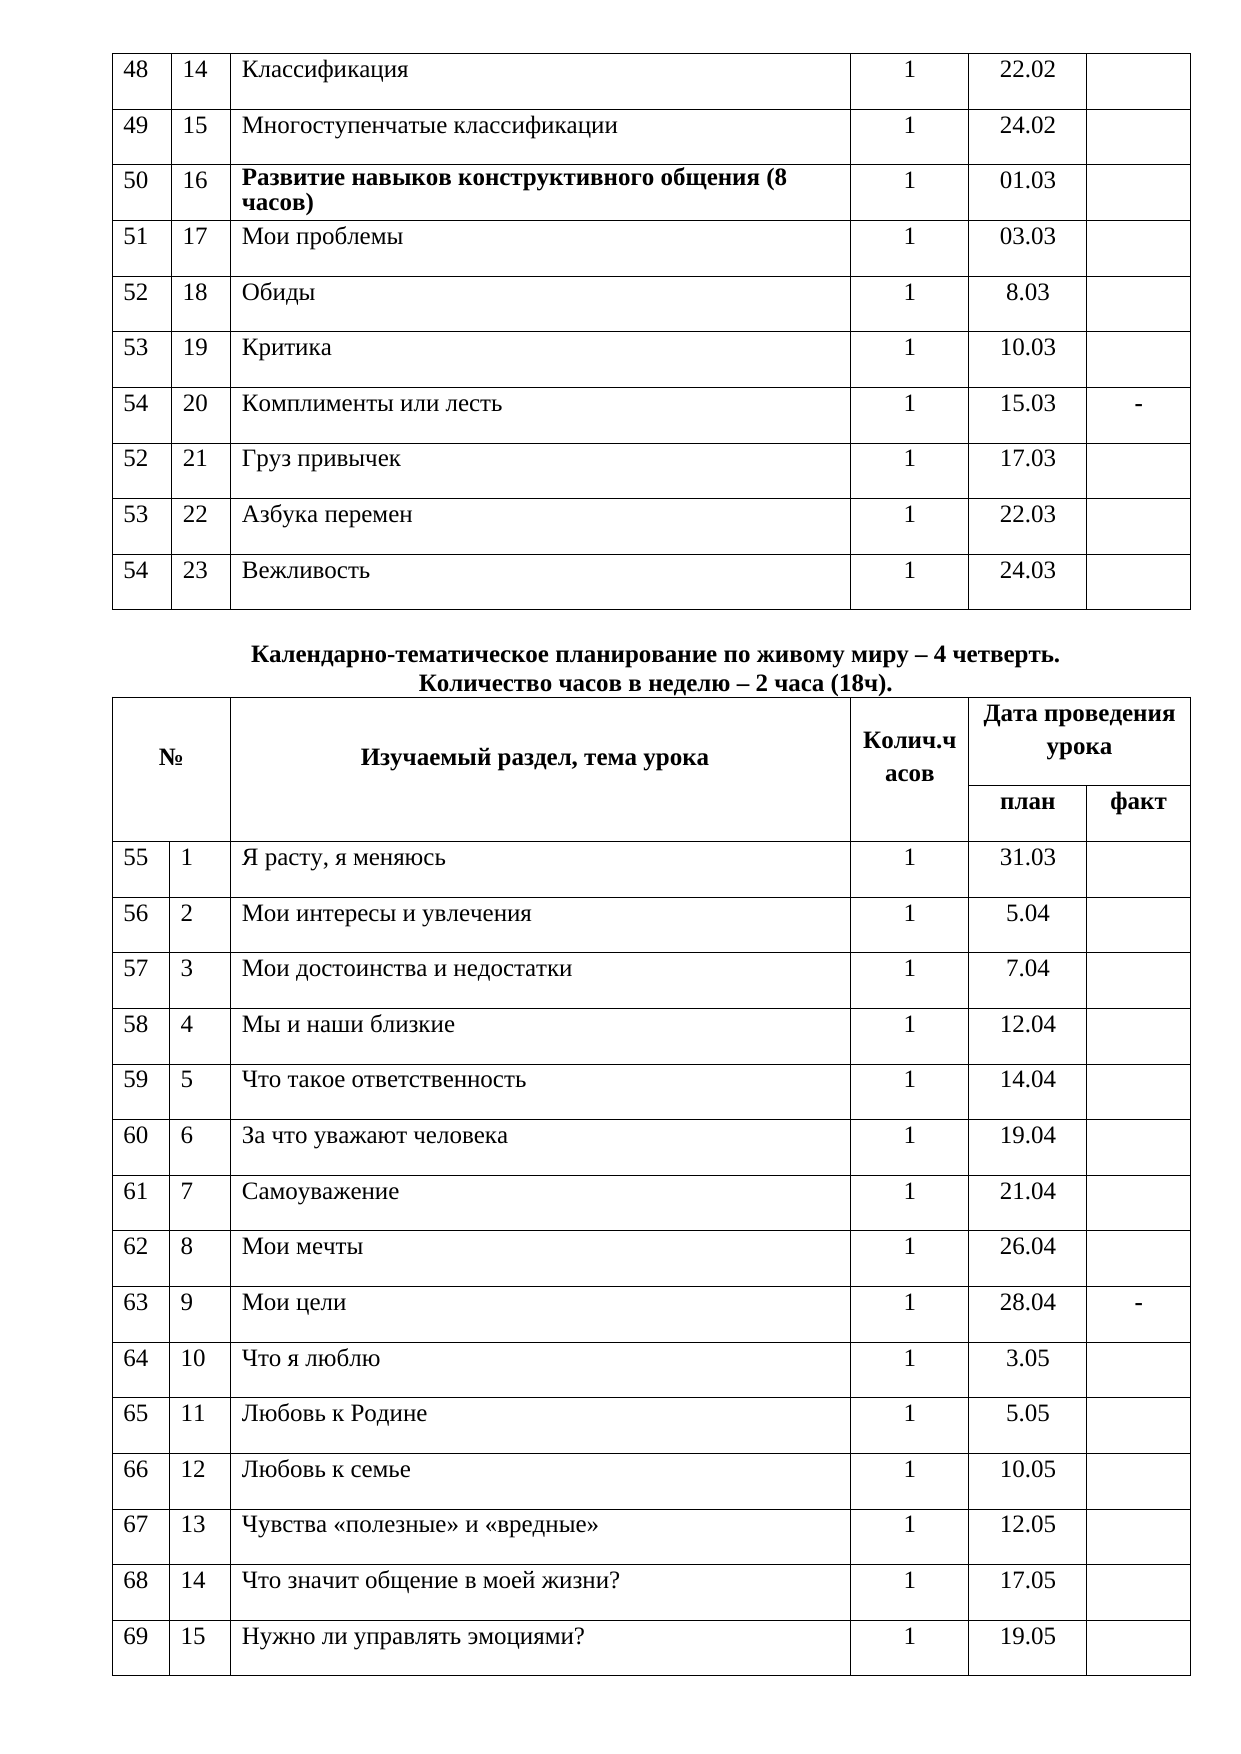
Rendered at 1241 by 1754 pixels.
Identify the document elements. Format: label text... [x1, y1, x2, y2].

table_cell 1 [851, 221, 968, 276]
table_cell 1 [851, 1454, 968, 1508]
table_cell 1 [851, 1176, 968, 1230]
table_cell [1087, 1120, 1190, 1175]
table_cell 11 [170, 1398, 230, 1453]
table_cell 1 [851, 54, 968, 109]
table_cell [1087, 898, 1190, 952]
table_cell 14 [172, 54, 230, 109]
table_cell 17.03 [969, 444, 1086, 498]
table_cell 3 [170, 953, 230, 1008]
table_cell 49 [113, 110, 171, 164]
table_header Изучаемый раздел, тема урока [231, 698, 850, 841]
table_cell 23 [172, 555, 230, 609]
table_cell [1087, 1398, 1190, 1453]
table_cell Мои достоинства и недостатки [231, 953, 850, 1008]
table_cell [1087, 165, 1190, 220]
table_cell 24.03 [969, 555, 1086, 609]
table_cell 17 [172, 221, 230, 276]
table_cell 5.04 [969, 898, 1086, 952]
table_cell - [1087, 1287, 1190, 1342]
text Количество часов в неделю – 2 часа (18ч). [112, 668, 1199, 697]
table_cell [1087, 54, 1190, 109]
table_cell 9 [170, 1287, 230, 1342]
table_cell 1 [851, 1065, 968, 1119]
table_cell 1 [851, 1510, 968, 1564]
table_cell 20 [172, 388, 230, 442]
table_cell 69 [113, 1621, 169, 1675]
table_cell [1087, 277, 1190, 331]
table_cell 57 [113, 953, 169, 1008]
text Календарно-тематическое планирование по живому миру – 4 четверть. [112, 639, 1199, 668]
table_cell 68 [113, 1565, 169, 1620]
table_cell Что значит общение в моей жизни? [231, 1565, 850, 1620]
table_cell 5 [170, 1065, 230, 1119]
table_cell 14.04 [969, 1065, 1086, 1119]
table_cell 64 [113, 1343, 169, 1397]
table_cell 54 [113, 555, 171, 609]
table_cell Азбука перемен [231, 499, 850, 554]
table_header Дата проведения урока [969, 698, 1190, 785]
table_cell Мои интересы и увлечения [231, 898, 850, 952]
table_cell 1 [851, 499, 968, 554]
table_cell 03.03 [969, 221, 1086, 276]
table_cell 28.04 [969, 1287, 1086, 1342]
table_cell 10.05 [969, 1454, 1086, 1508]
table_cell 52 [113, 444, 171, 498]
table_cell Вежливость [231, 555, 850, 609]
table_cell Мои проблемы [231, 221, 850, 276]
table_cell 01.03 [969, 165, 1086, 220]
table_cell [1087, 1621, 1190, 1675]
table_cell 15 [172, 110, 230, 164]
table_cell 1 [851, 444, 968, 498]
table_cell 55 [113, 842, 169, 897]
table_cell 1 [851, 165, 968, 220]
table_cell 12.05 [969, 1510, 1086, 1564]
table_cell Груз привычек [231, 444, 850, 498]
table_cell [1087, 1065, 1190, 1119]
table_cell 56 [113, 898, 169, 952]
table_cell - [1087, 388, 1190, 442]
table_cell 31.03 [969, 842, 1086, 897]
table_cell [1087, 1454, 1190, 1508]
table_cell факт [1087, 786, 1190, 841]
table_cell 54 [113, 388, 171, 442]
table_cell [1087, 332, 1190, 387]
table_cell 65 [113, 1398, 169, 1453]
table_cell 59 [113, 1065, 169, 1119]
table_cell [1087, 499, 1190, 554]
table_header Колич.часов [851, 698, 968, 841]
table_cell 22.03 [969, 499, 1086, 554]
table_cell 1 [851, 555, 968, 609]
table_header № [113, 698, 230, 841]
table_cell [1087, 953, 1190, 1008]
table_cell [1087, 1510, 1190, 1564]
table_cell [1087, 110, 1190, 164]
table_cell 17.05 [969, 1565, 1086, 1620]
table_cell Самоуважение [231, 1176, 850, 1230]
table_cell 51 [113, 221, 171, 276]
table_cell 60 [113, 1120, 169, 1175]
table_cell 58 [113, 1009, 169, 1063]
table_cell 21.04 [969, 1176, 1086, 1230]
table_cell 10 [170, 1343, 230, 1397]
table_cell 1 [851, 110, 968, 164]
table_cell 1 [851, 277, 968, 331]
table_cell [1087, 1343, 1190, 1397]
table_cell Мои цели [231, 1287, 850, 1342]
table_cell 16 [172, 165, 230, 220]
table_cell Многоступенчатые классификации [231, 110, 850, 164]
table_cell 2 [170, 898, 230, 952]
table_cell [1087, 1231, 1190, 1286]
table_cell Любовь к семье [231, 1454, 850, 1508]
table_cell 26.04 [969, 1231, 1086, 1286]
table_cell 1 [851, 1621, 968, 1675]
table_cell [1087, 842, 1190, 897]
table_cell 22 [172, 499, 230, 554]
table_cell 3.05 [969, 1343, 1086, 1397]
table_cell Мои мечты [231, 1231, 850, 1286]
table_cell [1087, 1009, 1190, 1063]
table_cell 53 [113, 499, 171, 554]
table_cell 1 [170, 842, 230, 897]
table_cell 7 [170, 1176, 230, 1230]
table_cell 15 [170, 1621, 230, 1675]
table_cell Нужно ли управлять эмоциями? [231, 1621, 850, 1675]
table_cell Классификация [231, 54, 850, 109]
table_cell 1 [851, 1009, 968, 1063]
table_cell 52 [113, 277, 171, 331]
table_cell 24.02 [969, 110, 1086, 164]
table_cell 62 [113, 1231, 169, 1286]
table_cell Развитие навыков конструктивного общения (8 часов) [231, 165, 850, 220]
table_cell Любовь к Родине [231, 1398, 850, 1453]
table_cell 1 [851, 842, 968, 897]
table_cell 1 [851, 388, 968, 442]
table_cell 4 [170, 1009, 230, 1063]
table_cell Что я люблю [231, 1343, 850, 1397]
table_cell 12 [170, 1454, 230, 1508]
table_cell Чувства «полезные» и «вредные» [231, 1510, 850, 1564]
table_cell 61 [113, 1176, 169, 1230]
table_cell 63 [113, 1287, 169, 1342]
table_cell [1087, 1565, 1190, 1620]
table_cell [1087, 221, 1190, 276]
table_cell 50 [113, 165, 171, 220]
table_cell 7.04 [969, 953, 1086, 1008]
table_cell 13 [170, 1510, 230, 1564]
table_cell 53 [113, 332, 171, 387]
table_cell 18 [172, 277, 230, 331]
table_cell 1 [851, 332, 968, 387]
table_cell 6 [170, 1120, 230, 1175]
table_cell Обиды [231, 277, 850, 331]
table_cell 5.05 [969, 1398, 1086, 1453]
table_cell [1087, 1176, 1190, 1230]
table_cell 67 [113, 1510, 169, 1564]
table_cell 19.04 [969, 1120, 1086, 1175]
table_cell 19 [172, 332, 230, 387]
table_cell За что уважают человека [231, 1120, 850, 1175]
table_cell Что такое ответственность [231, 1065, 850, 1119]
table_cell 1 [851, 1343, 968, 1397]
table_cell 1 [851, 1398, 968, 1453]
table_cell 1 [851, 898, 968, 952]
table_cell 8 [170, 1231, 230, 1286]
table_cell план [969, 786, 1086, 841]
table_cell 1 [851, 1565, 968, 1620]
table_cell 21 [172, 444, 230, 498]
table_cell 1 [851, 953, 968, 1008]
table_cell 48 [113, 54, 171, 109]
table_cell Критика [231, 332, 850, 387]
table_cell 1 [851, 1231, 968, 1286]
table_cell 66 [113, 1454, 169, 1508]
table_cell 15.03 [969, 388, 1086, 442]
table_cell 22.02 [969, 54, 1086, 109]
table_cell 14 [170, 1565, 230, 1620]
table_cell Мы и наши близкие [231, 1009, 850, 1063]
table_cell Я расту, я меняюсь [231, 842, 850, 897]
table_cell 1 [851, 1287, 968, 1342]
table_cell 12.04 [969, 1009, 1086, 1063]
table_cell 10.03 [969, 332, 1086, 387]
table_cell 8.03 [969, 277, 1086, 331]
table_cell [1087, 444, 1190, 498]
table_cell [1087, 555, 1190, 609]
table_cell Комплименты или лесть [231, 388, 850, 442]
table_cell 1 [851, 1120, 968, 1175]
table_cell 19.05 [969, 1621, 1086, 1675]
